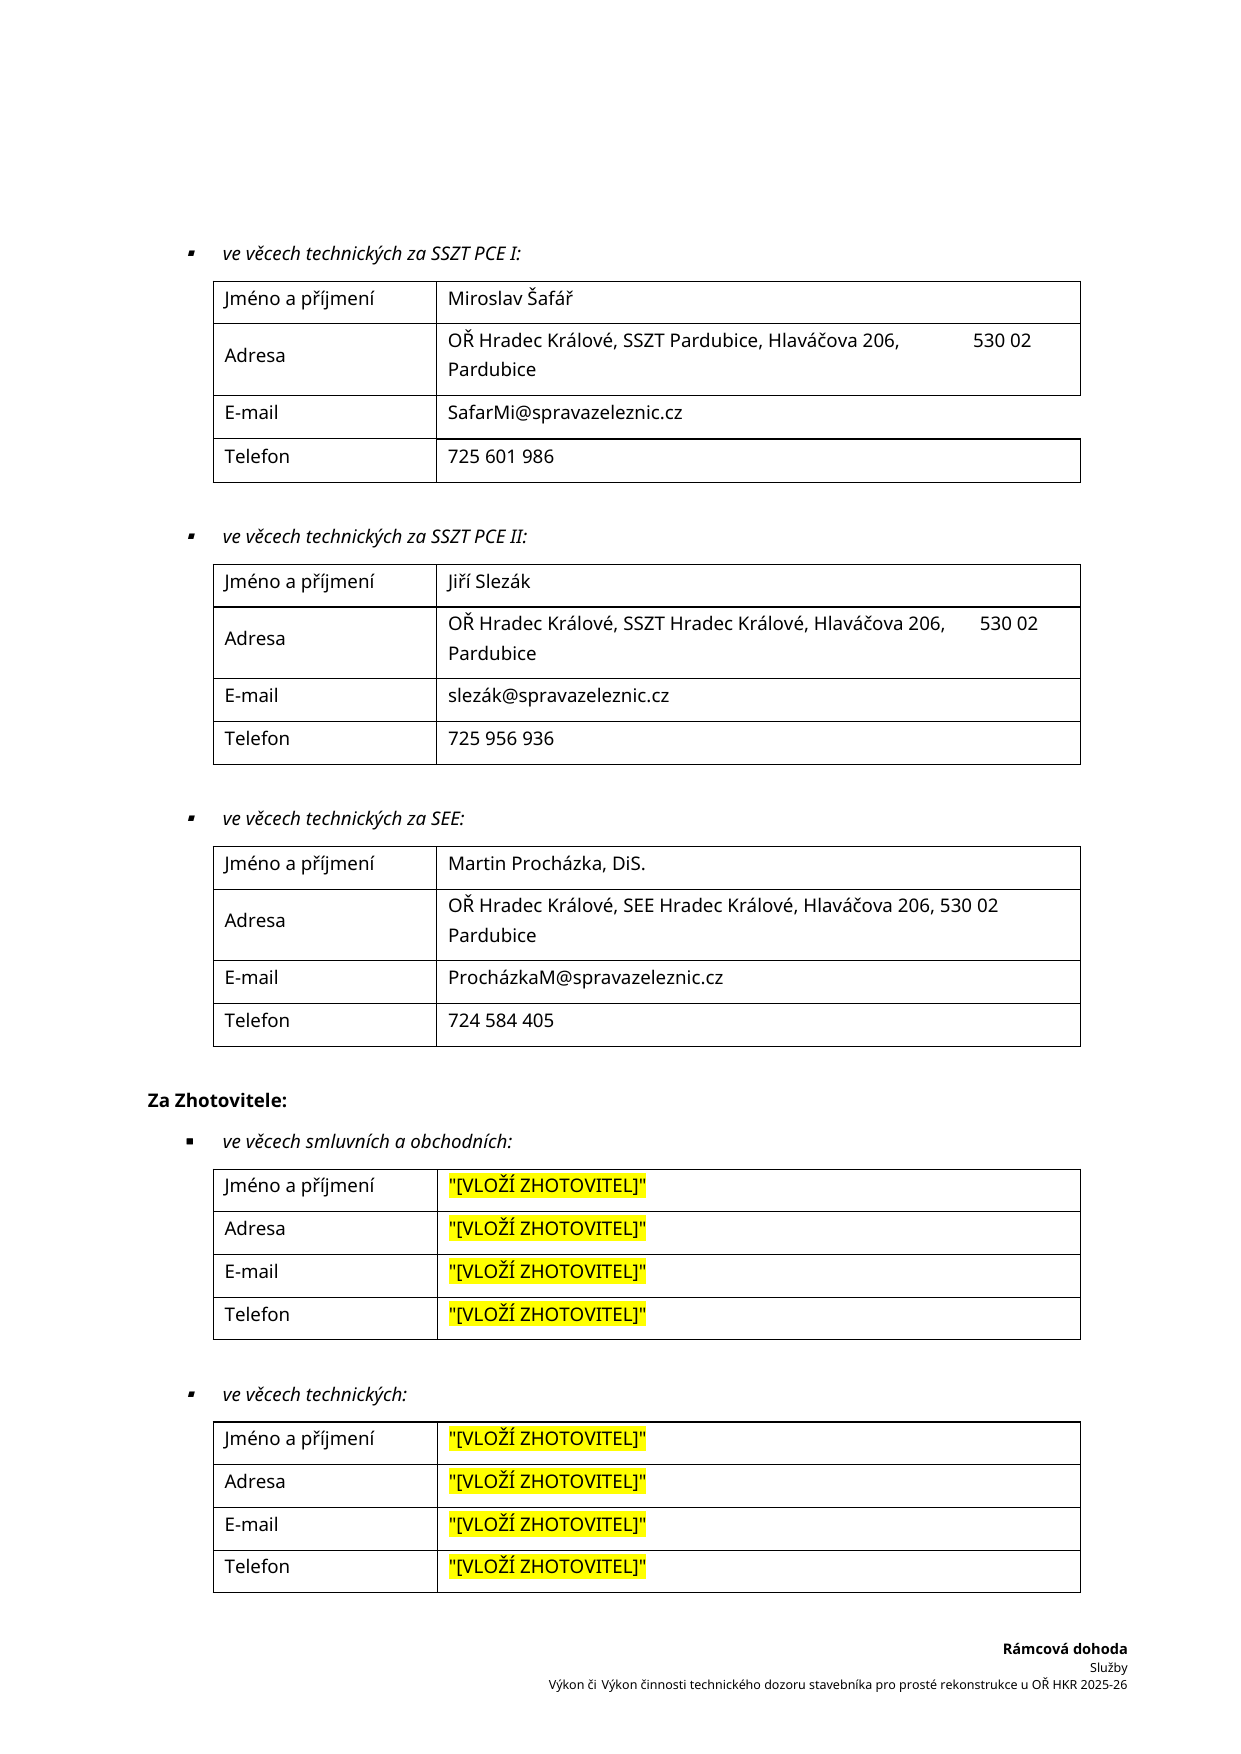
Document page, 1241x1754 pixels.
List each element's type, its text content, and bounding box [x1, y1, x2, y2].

table_cell E-mail [214, 1255, 437, 1297]
table_cell Telefon [214, 1004, 436, 1046]
table_cell Adresa [214, 890, 436, 960]
table_header Martin Procházka, DiS. [437, 847, 1080, 888]
table_cell "[VLOŽÍ ZHOTOVITEL]" [438, 1255, 1080, 1297]
table_cell Adresa [214, 608, 436, 678]
table_header Jméno a příjmení [214, 1423, 437, 1464]
list ve věcech technických: [185, 1381, 1093, 1406]
table_cell E-mail [214, 679, 436, 721]
table_cell Telefon [214, 1298, 437, 1339]
table_header "[VLOŽÍ ZHOTOVITEL]" [438, 1170, 1080, 1211]
text Za Zhotovitele: [148, 1087, 1093, 1113]
table_cell 725 956 936 [437, 722, 1080, 764]
list ve věcech technických za SSZT PCE II: [185, 523, 1093, 549]
table_header "[VLOŽÍ ZHOTOVITEL]" [438, 1423, 1080, 1464]
table_cell E-mail [214, 961, 436, 1003]
table_header Jiří Slezák [437, 565, 1080, 606]
table_cell 725 601 986 [437, 440, 1080, 482]
table_header Jméno a příjmení [214, 282, 436, 323]
table_cell Telefon [214, 439, 436, 482]
table_cell Adresa [214, 324, 436, 395]
table_cell SafarMi@spravazeleznic.cz [437, 396, 1080, 438]
table_cell 724 584 405 [437, 1004, 1080, 1046]
table_cell "[VLOŽÍ ZHOTOVITEL]" [438, 1298, 1080, 1339]
list ve věcech smluvních a obchodních: [185, 1128, 1093, 1153]
table_header Jméno a příjmení [214, 565, 436, 606]
table_cell OŘ Hradec Králové, SSZT Hradec Králové, Hlaváčova 206, 530 02 Pardubice [437, 608, 1080, 678]
list ve věcech technických za SSZT PCE I: [185, 240, 1093, 266]
table_cell E-mail [214, 396, 436, 438]
table_cell "[VLOŽÍ ZHOTOVITEL]" [438, 1508, 1080, 1549]
table_cell Telefon [214, 722, 436, 764]
table_cell "[VLOŽÍ ZHOTOVITEL]" [438, 1212, 1080, 1254]
table_cell E-mail [214, 1508, 437, 1549]
list ve věcech technických za SEE: [185, 805, 1093, 831]
table_cell Adresa [214, 1465, 437, 1507]
table_cell "[VLOŽÍ ZHOTOVITEL]" [438, 1465, 1080, 1507]
table_header Jméno a příjmení [214, 1170, 437, 1211]
table_cell OŘ Hradec Králové, SSZT Pardubice, Hlaváčova 206, 530 02 Pardubice [437, 324, 1080, 395]
table_cell OŘ Hradec Králové, SEE Hradec Králové, Hlaváčova 206, 530 02 Pardubice [437, 890, 1080, 960]
table_cell slezák@spravazeleznic.cz [437, 679, 1080, 721]
table_cell Adresa [214, 1212, 437, 1254]
table_cell ProcházkaM@spravazeleznic.cz [437, 961, 1080, 1003]
table_cell "[VLOŽÍ ZHOTOVITEL]" [438, 1551, 1080, 1592]
table_header Jméno a příjmení [214, 847, 436, 888]
table_header Miroslav Šafář [437, 282, 1080, 323]
table_cell Telefon [214, 1551, 437, 1592]
